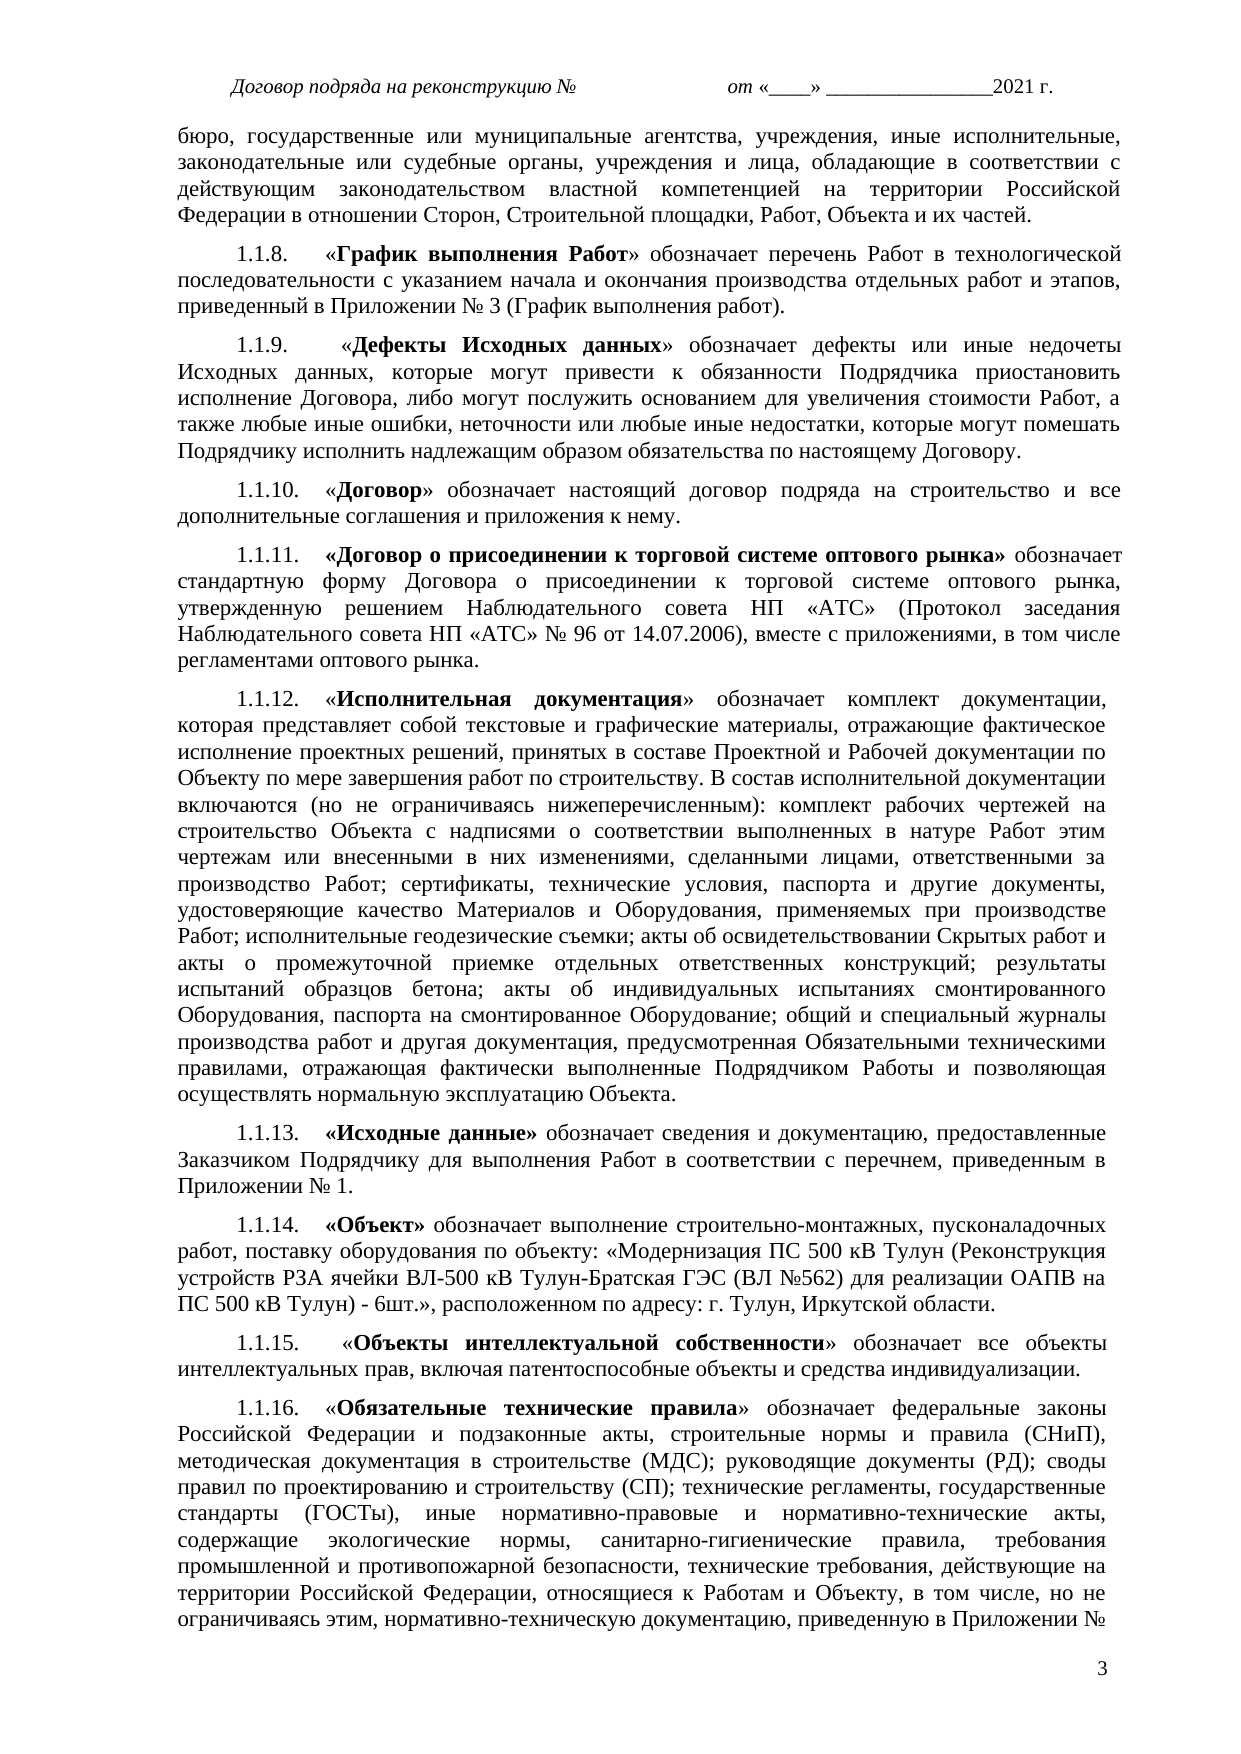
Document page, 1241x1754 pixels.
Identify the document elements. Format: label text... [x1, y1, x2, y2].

text «Дефекты Исходных данных» обозначает дефекты или иные недочеты Исходных данных, которые могут привести к обязанности Подрядчика приостановить исполнение Договора, либо могут послужить основанием для увеличения стоимости Работ, а также любые иные ошибки, неточности или любые иные недостатки, которые могут помешать Подрядчику исполнить надлежащим образом обязательства по настоящему Договору. [177, 331, 1122, 463]
text «Договор» обозначает настоящий договор подряда на строительство и все дополнительные соглашения и приложения к нему. [177, 476, 1122, 528]
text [177, 122, 1122, 227]
text «Договор о присоединении к торговой системе оптового рынка» обозначает стандартную форму Договора о присоединении к торговой системе оптового рынка, утвержденную решением Наблюдательного совета НП «АТС» (Протокол заседания Наблюдательного совета НП «АТС» № 96 от 14.07.2006), вместе с приложениями, в том числе регламентами оптового рынка. [177, 541, 1122, 673]
text «Исполнительная документация» обозначает комплект документации, которая представляет собой текстовые и графические материалы, отражающие фактическое исполнение проектных решений, принятых в составе Проектной и Рабочей документации по Объекту по мере завершения работ по строительству. В состав исполнительной документации включаются (но не ограничиваясь нижеперечисленным): комплект рабочих чертежей на строительство Объекта с надписями о соответствии выполненных в натуре Работ этим чертежам или внесенными в них изменениями, сделанными лицами, ответственными за производство Работ; сертификаты, технические условия, паспорта и другие документы, удостоверяющие качество Материалов и Оборудования, применяемых при производстве Работ; исполнительные геодезические съемки; акты об освидетельствовании Скрытых работ и акты о промежуточной приемке отдельных ответственных конструкций; результаты испытаний образцов бетона; акты об индивидуальных испытаниях смонтированного Оборудования, паспорта на смонтированное Оборудование; общий и специальный журналы производства работ и другая документация, предусмотренная Обязательными техническими правилами, отражающая фактически выполненные Подрядчиком Работы и позволяющая осуществлять нормальную эксплуатацию Объекта. [177, 685, 1107, 1107]
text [177, 1394, 1107, 1631]
text «Исходные данные» обозначает сведения и документацию, предоставленные Заказчиком Подрядчику для выполнения Работ в соответствии с перечнем, приведенным в Приложении № 1. [177, 1119, 1107, 1198]
text «График выполнения Работ» обозначает перечень Работ в технологической последовательности с указанием начала и окончания производства отдельных работ и этапов, приведенный в Приложении № 3 (График выполнения работ). [177, 240, 1122, 319]
text «Объекты интеллектуальной собственности» обозначает все объекты интеллектуальных прав, включая патентоспособные объекты и средства индивидуализации. [177, 1329, 1107, 1382]
text «Объект» обозначает выполнение строительно-монтажных, пусконаладочных работ, поставку оборудования по объекту: «Модернизация ПС 500 кВ Тулун (Реконструкция устройств РЗА ячейки ВЛ-500 кВ Тулун-Братская ГЭС (ВЛ №562) для реализации ОАПВ на ПС 500 кВ Тулун) - 6шт.», расположенном по адресу: г. Тулун, Иркутской области. [177, 1211, 1107, 1316]
